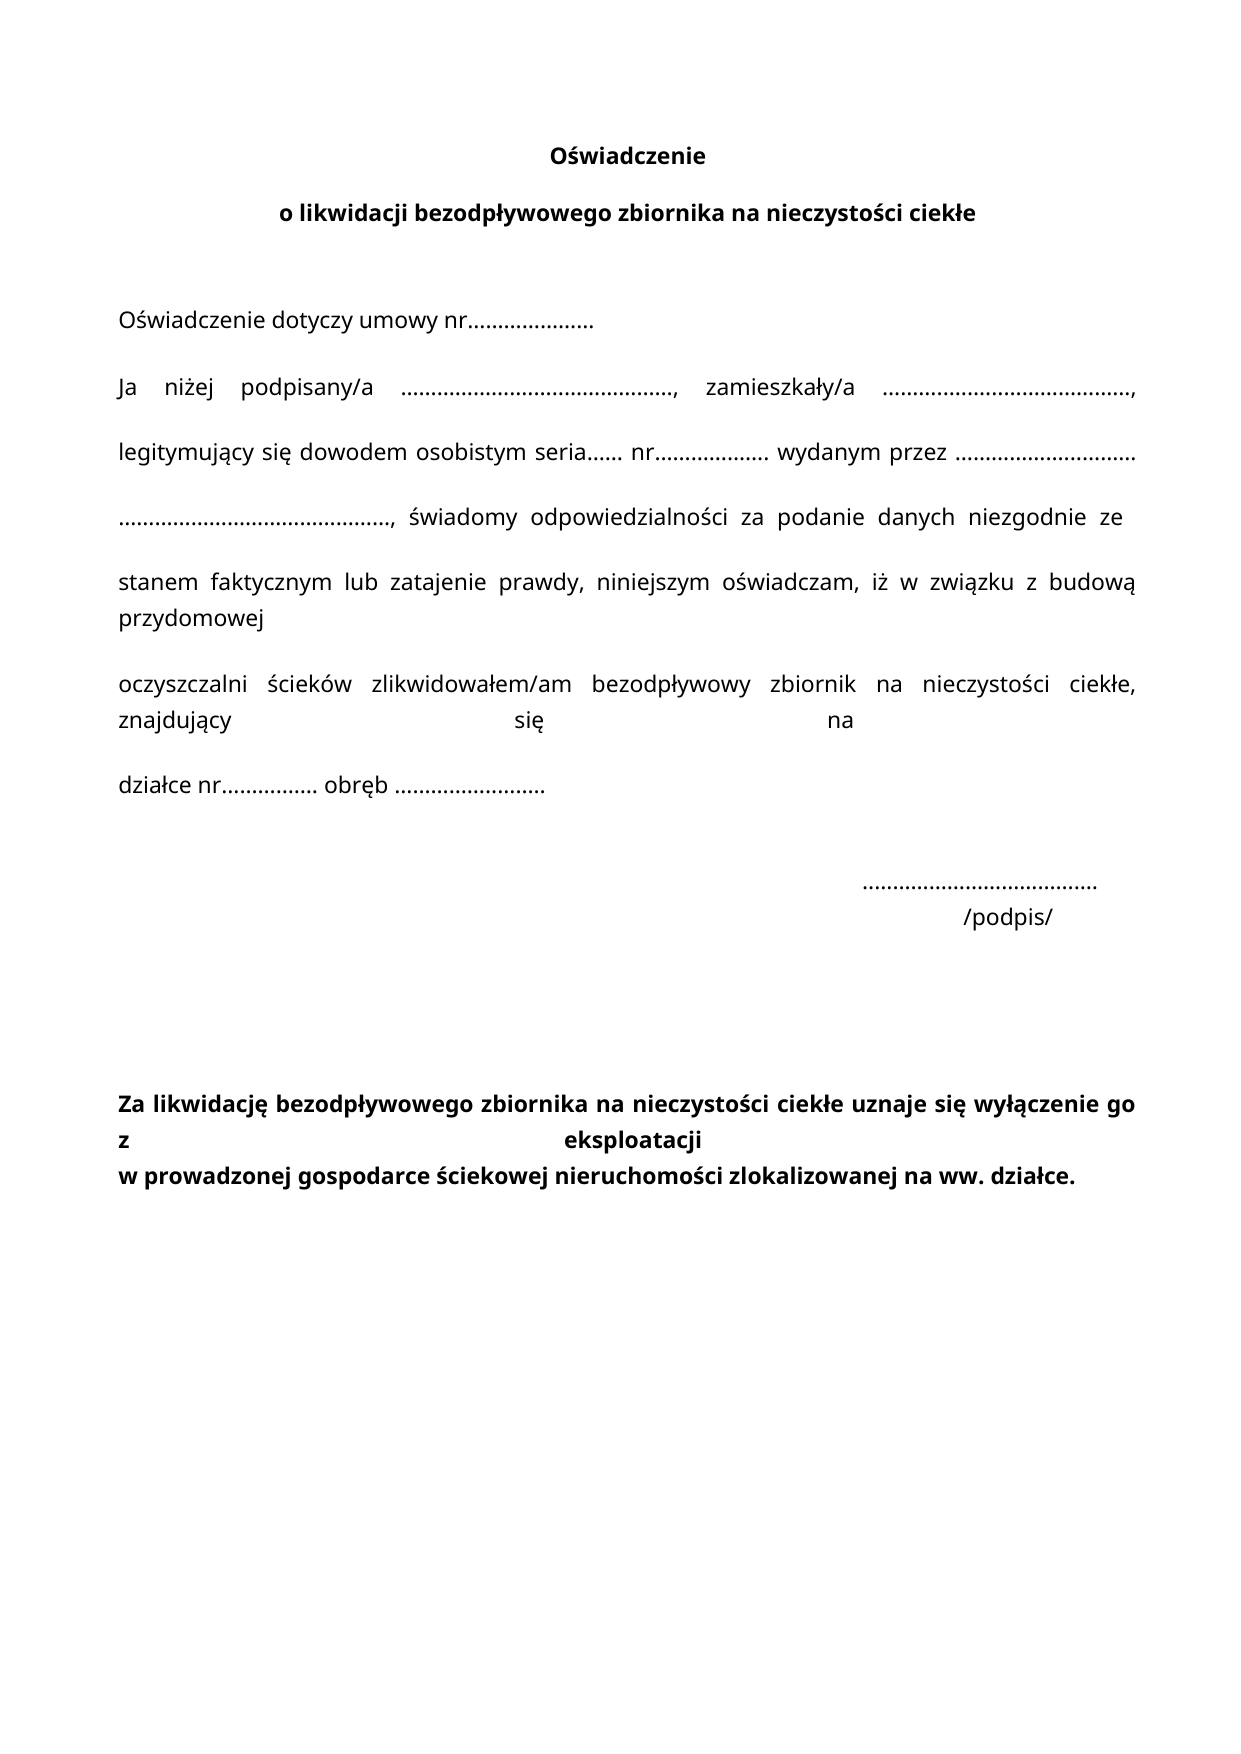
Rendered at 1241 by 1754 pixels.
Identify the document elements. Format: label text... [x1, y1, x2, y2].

text o likwidacji bezodpływowego zbiornika na nieczystości ciekłe [118, 196, 1137, 228]
text ..………………………………. [118, 865, 1137, 896]
text działce nr……….…… obręb ……………..…….. [118, 769, 1137, 800]
text stanem faktycznym lub zatajenie prawdy, niniejszym oświadczam, iż w związku z budową przydomowej [118, 566, 1137, 664]
text Oświadczenie [118, 140, 1137, 171]
text ………………………………………, świadomy odpowiedzialności za podanie danych niezgodnie ze [118, 501, 1137, 562]
text Oświadczenie dotyczy umowy nr………………… [118, 304, 1137, 336]
text legitymujący się dowodem osobistym seria…… nr………………. wydanym przez ………………...……… [118, 436, 1137, 497]
text oczyszczalni ścieków zlikwidowałem/am bezodpływowy zbiornik na nieczystości ciekłe, znajdujący się na [118, 668, 1137, 765]
text /podpis/ [118, 901, 1137, 932]
text Za likwidację bezodpływowego zbiornika na nieczystości ciekłe uznaje się wyłączenie go z eksploatacji w prowadzonej gospodarce ściekowej nieruchomości zlokalizowanej na ww. działce. [118, 1088, 1137, 1191]
text Ja niżej podpisany/a ………………….…..………………, zamieszkały/a ………..……...…………………, [118, 370, 1137, 432]
